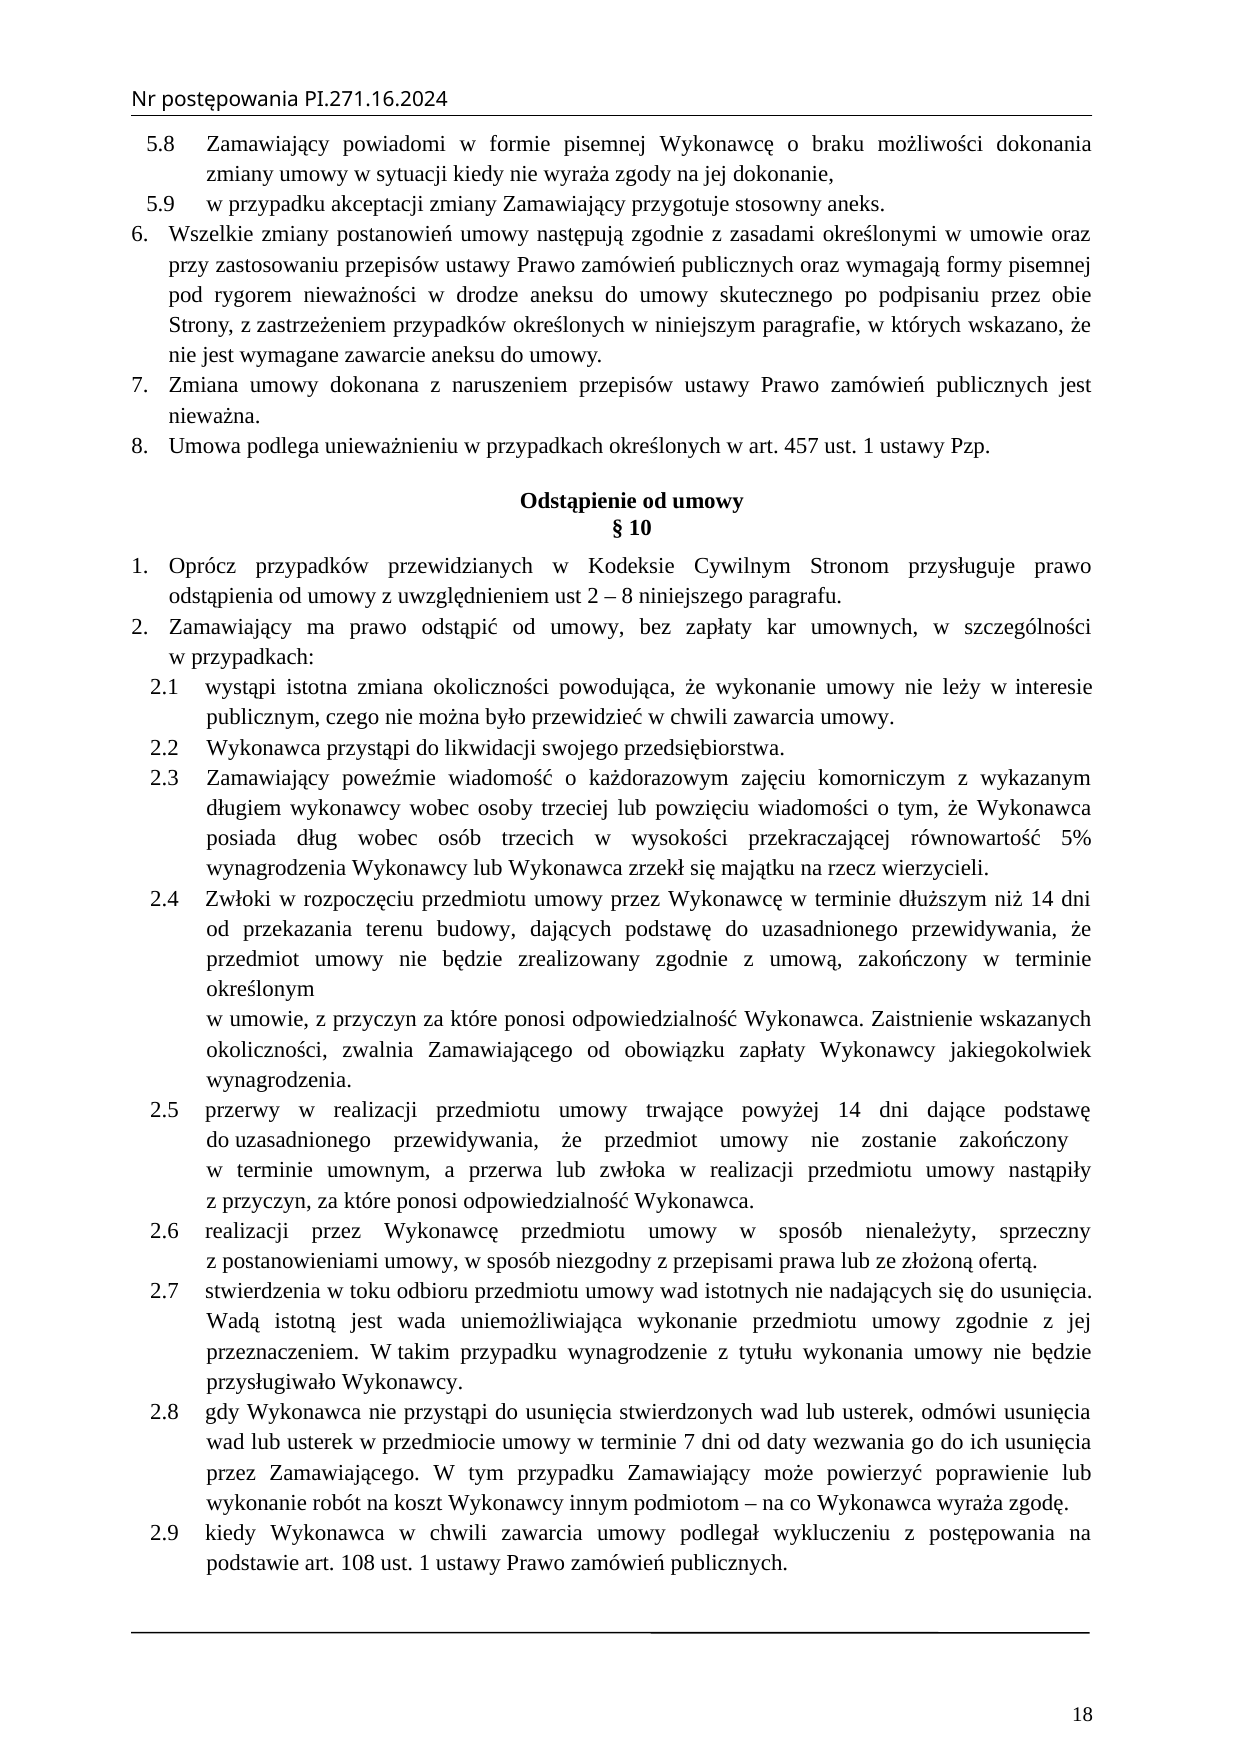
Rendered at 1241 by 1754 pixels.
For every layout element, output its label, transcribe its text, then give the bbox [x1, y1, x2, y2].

list przerwy w realizacji przedmiotu umowy trwające powyżej 14 dni dające podstawę do uzasadnionego przewidywania, że przedmiot umowy nie zostanie zakończony w terminie umownym, a przerwa lub zwłoka w realizacji przedmiotu umowy nastąpiły z przyczyn, za które ponosi odpowiedzialność Wykonawca. [150, 1096, 1092, 1213]
list Zwłoki w rozpoczęciu przedmiotu umowy przez Wykonawcę w terminie dłuższym niż 14 dni od przekazania terenu budowy, dających podstawę do uzasadnionego przewidywania, że przedmiot umowy nie będzie zrealizowany zgodnie z umową, zakończony w terminie określonym w umowie, z przyczyn za które ponosi odpowiedzialność Wykonawca. Zaistnienie wskazanych okoliczności, zwalnia Zamawiającego od obowiązku zapłaty Wykonawcy jakiegokolwiek wynagrodzenia. [150, 885, 1092, 1092]
list gdy Wykonawca nie przystąpi do usunięcia stwierdzonych wad lub usterek, odmówi usunięcia wad lub usterek w przedmiocie umowy w terminie 7 dni od daty wezwania go do ich usunięcia przez Zamawiającego. W tym przypadku Zamawiający może powierzyć poprawienie lub wykonanie robót na koszt Wykonawcy innym podmiotom – na co Wykonawca wyraża zgodę. [150, 1398, 1092, 1515]
list realizacji przez Wykonawcę przedmiotu umowy w sposób nienależyty, sprzeczny z postanowieniami umowy, w sposób niezgodny z przepisami prawa lub ze złożoną ofertą. [150, 1217, 1092, 1273]
list wystąpi istotna zmiana okoliczności powodująca, że wykonanie umowy nie leży w interesie publicznym, czego nie można było przewidzieć w chwili zawarcia umowy. [150, 673, 1092, 730]
subtitle § 10 [171, 513, 1092, 540]
list Oprócz przypadków przewidzianych w Kodeksie Cywilnym Stronom przysługuje prawo odstąpienia od umowy z uwzględnieniem ust 2 – 8 niniejszego paragrafu. [131, 552, 1092, 609]
list Wszelkie zmiany postanowień umowy następują zgodnie z zasadami określonymi w umowie oraz przy zastosowaniu przepisów ustawy Prawo zamówień publicznych oraz wymagają formy pisemnej pod rygorem nieważności w drodze aneksu do umowy skutecznego po podpisaniu przez obie Strony, z zastrzeżeniem przypadków określonych w niniejszym paragrafie, w których wskazano, że nie jest wymagane zawarcie aneksu do umowy. [131, 221, 1092, 368]
list Zmiana umowy dokonana z naruszeniem przepisów ustawy Prawo zamówień publicznych jest nieważna. [131, 372, 1092, 428]
list Zamawiający powiadomi w formie pisemnej Wykonawcę o braku możliwości dokonania zmiany umowy w sytuacji kiedy nie wyraża zgody na jej dokonanie, [146, 130, 1092, 186]
subtitle Odstąpienie od umowy [171, 487, 1092, 513]
list w przypadku akceptacji zmiany Zamawiający przygotuje stosowny aneks. [146, 190, 1092, 217]
list Wykonawca przystąpi do likwidacji swojego przedsiębiorstwa. [150, 734, 1092, 760]
list kiedy Wykonawca w chwili zawarcia umowy podlegał wykluczeniu z postępowania na podstawie art. 108 ust. 1 ustawy Prawo zamówień publicznych. [150, 1519, 1092, 1576]
list stwierdzenia w toku odbioru przedmiotu umowy wad istotnych nie nadających się do usunięcia. Wadą istotną jest wada uniemożliwiająca wykonanie przedmiotu umowy zgodnie z jej przeznaczeniem. W takim przypadku wynagrodzenie z tytułu wykonania umowy nie będzie przysługiwało Wykonawcy. [150, 1277, 1092, 1394]
list Zamawiający ma prawo odstąpić od umowy, bez zapłaty kar umownych, w szczególności w przypadkach: [131, 613, 1092, 669]
list Zamawiający poweźmie wiadomość o każdorazowym zajęciu komorniczym z wykazanym długiem wykonawcy wobec osoby trzeciej lub powzięciu wiadomości o tym, że Wykonawca posiada dług wobec osób trzecich w wysokości przekraczającej równowartość 5% wynagrodzenia Wykonawcy lub Wykonawca zrzekł się majątku na rzecz wierzycieli. [150, 764, 1092, 881]
list Umowa podlega unieważnieniu w przypadkach określonych w art. 457 ust. 1 ustawy Pzp. [131, 432, 1092, 458]
